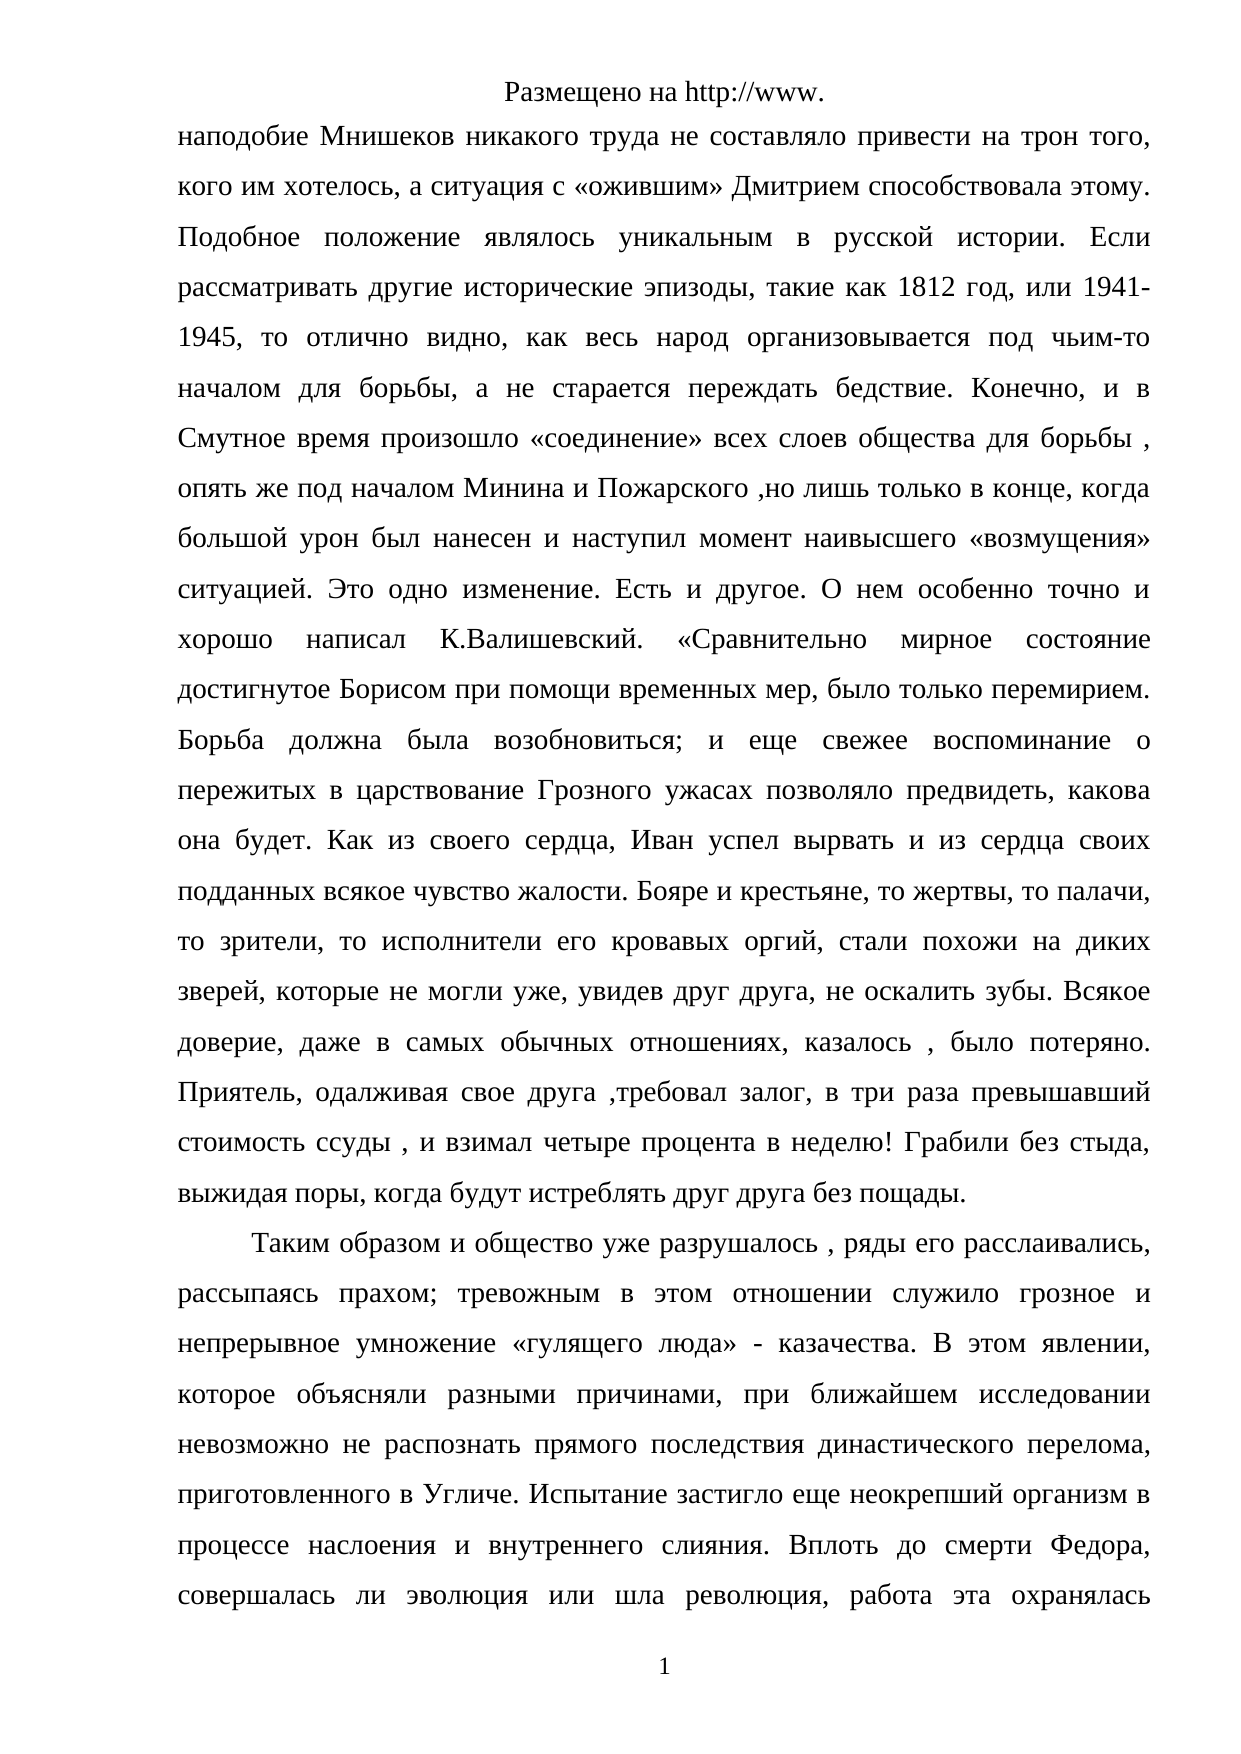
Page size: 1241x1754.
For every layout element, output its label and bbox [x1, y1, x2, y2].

list [177, 118, 1152, 1208]
text [177, 1225, 1152, 1611]
